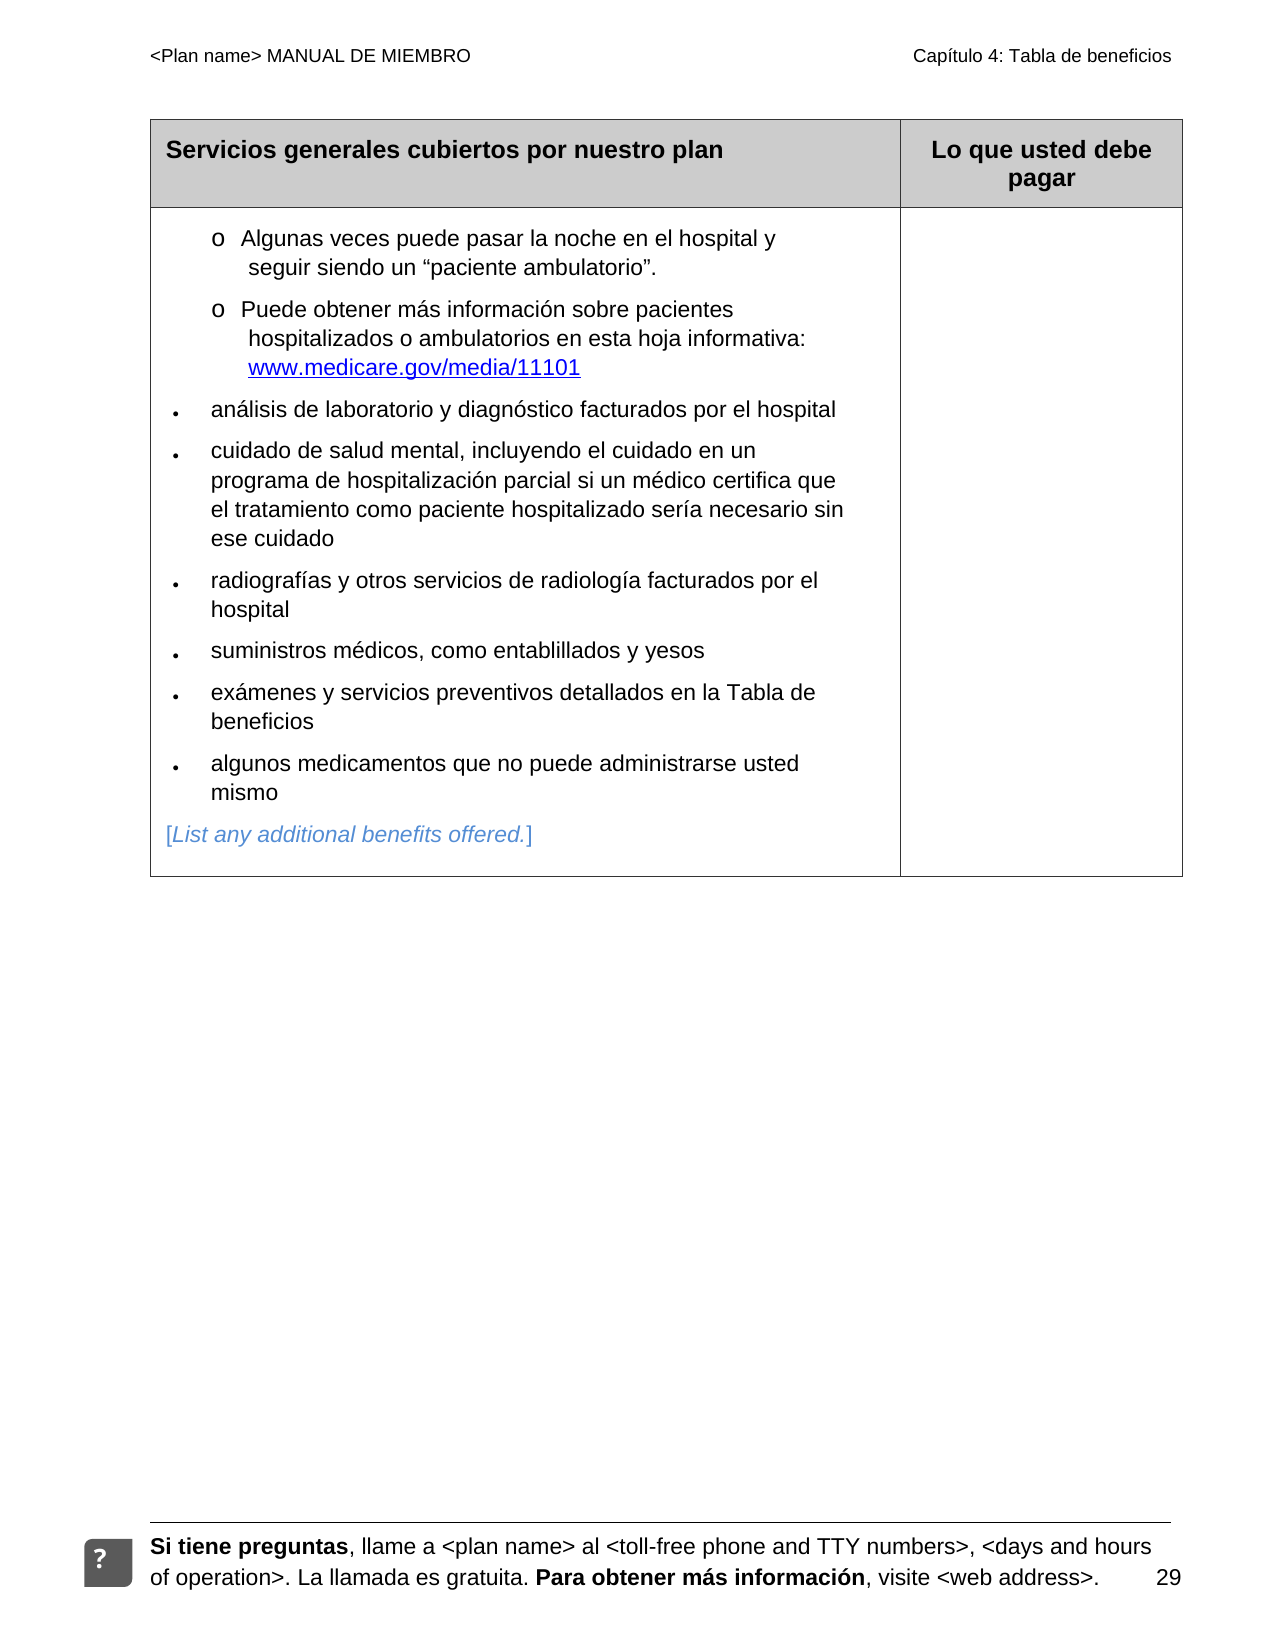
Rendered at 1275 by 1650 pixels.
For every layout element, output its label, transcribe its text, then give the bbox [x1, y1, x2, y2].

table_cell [151, 208, 900, 876]
table_cell $0 [901, 208, 1182, 876]
table_header Servicios generales cubiertos por nuestro plan [151, 120, 900, 207]
table_header Lo que usted debe pagar [901, 120, 1182, 207]
